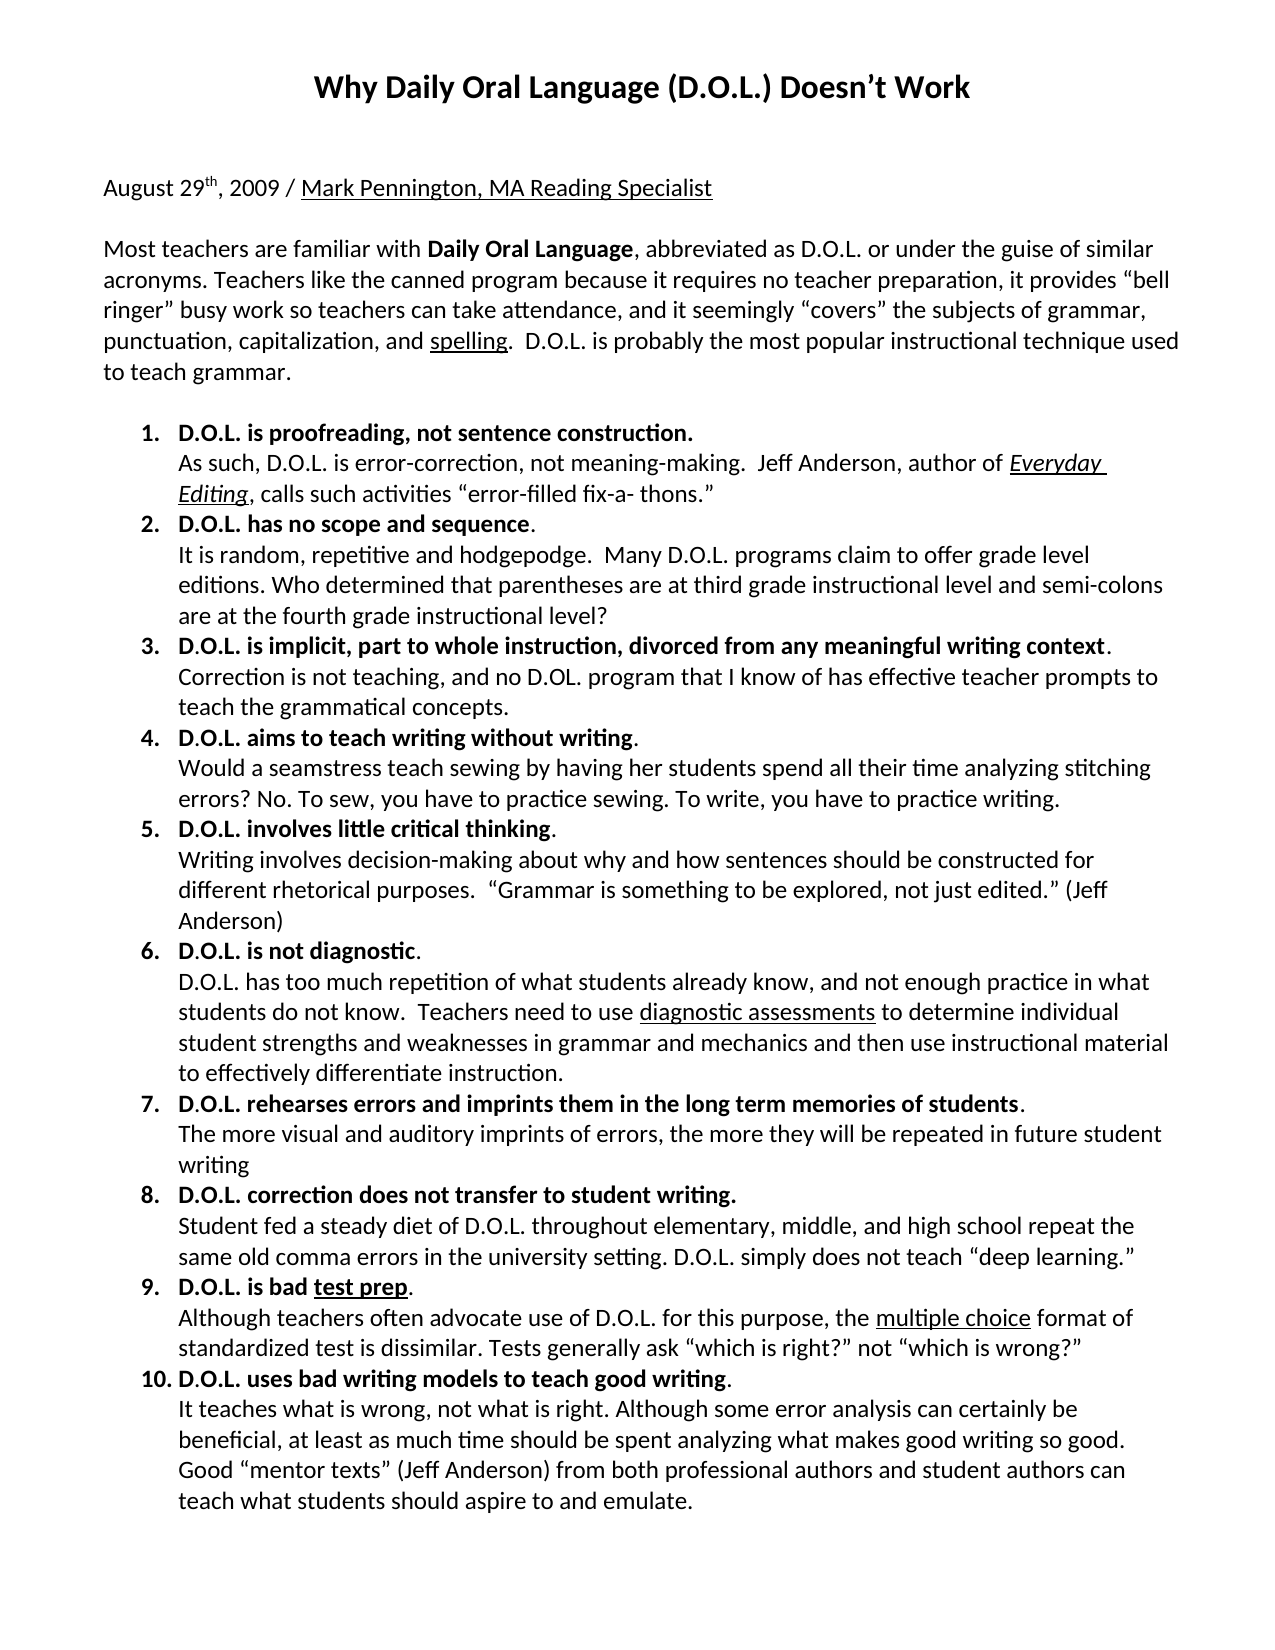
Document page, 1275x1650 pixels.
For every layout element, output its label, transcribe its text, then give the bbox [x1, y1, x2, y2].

list Writing involves decision-making about why and how sentences should be constructed for different rhetorical purposes. “Grammar is something to be explored, not just edited.” (Jeff Anderson) [178, 844, 1181, 936]
list D.O.L. is implicit, part to whole instruction, divorced from any meaningful writing context. Correction is not teaching, and no D.OL. program that I know of has effective teacher prompts to teach the grammatical concepts. [141, 630, 1181, 722]
list It teaches what is wrong, not what is right. Although some error analysis can certainly be beneficial, at least as much time should be spent analyzing what makes good writing so good. Good “mentor texts” (Jeff Anderson) from both professional authors and student authors can teach what students should aspire to and emulate. [178, 1393, 1181, 1515]
list As such, D.O.L. is error-correction, not meaning-making. Jeff Anderson, author of Everyday Editing, calls such activities “error-filled fix-a- thons.” [178, 447, 1181, 508]
list Although teachers often advocate use of D.O.L. for this purpose, the multiple choice format of standardized test is dissimilar. Tests generally ask “which is right?” not “which is wrong?” [178, 1302, 1181, 1363]
text Most teachers are familiar with Daily Oral Language, abbreviated as D.O.L. or under the guise of similar acronyms. Teachers like the canned program because it requires no teacher preparation, it provides “bell ringer” busy work so teachers can take attendance, and it seemingly “covers” the subjects of grammar, punctuation, capitalization, and spelling. D.O.L. is probably the most popular instructional technique used to teach grammar. [103, 233, 1181, 386]
list D.O.L. correction does not transfer to student writing. [141, 1180, 1181, 1210]
list D.O.L. is proofreading, not sentence construction. [141, 417, 1181, 447]
list Would a seamstress teach sewing by having her students spend all their time analyzing stitching errors? No. To sew, you have to practice sewing. To write, you have to practice writing. [178, 752, 1181, 813]
list D.O.L. has too much repetition of what students already know, and not enough practice in what students do not know. Teachers need to use diagnostic assessments to determine individual student strengths and weaknesses in grammar and mechanics and then use instructional material to effectively differentiate instruction. [178, 966, 1181, 1088]
text August 29th, 2009 / Mark Pennington, MA Reading Specialist [103, 172, 1181, 203]
list It is random, repetitive and hodgepodge. Many D.O.L. programs claim to offer grade level editions. Who determined that parentheses are at third grade instructional level and semi-colons are at the fourth grade instructional level? [178, 539, 1181, 630]
list D.O.L. rehearses errors and imprints them in the long term memories of students. [141, 1088, 1181, 1119]
list D.O.L. is bad test prep. [141, 1271, 1181, 1302]
list The more visual and auditory imprints of errors, the more they will be repeated in future student writing [178, 1119, 1181, 1180]
text Why Daily Oral Language (D.O.L.) Doesn’t Work [103, 66, 1181, 106]
list D.O.L. involves little critical thinking. [141, 813, 1181, 844]
list D.O.L. has no scope and sequence. [141, 508, 1181, 539]
list Student fed a steady diet of D.O.L. throughout elementary, middle, and high school repeat the same old comma errors in the university setting. D.O.L. simply does not teach “deep learning.” [178, 1210, 1181, 1271]
list D.O.L. aims to teach writing without writing. [141, 722, 1181, 752]
list D.O.L. uses bad writing models to teach good writing. [141, 1363, 1181, 1393]
list D.O.L. is not diagnostic. [141, 936, 1181, 966]
